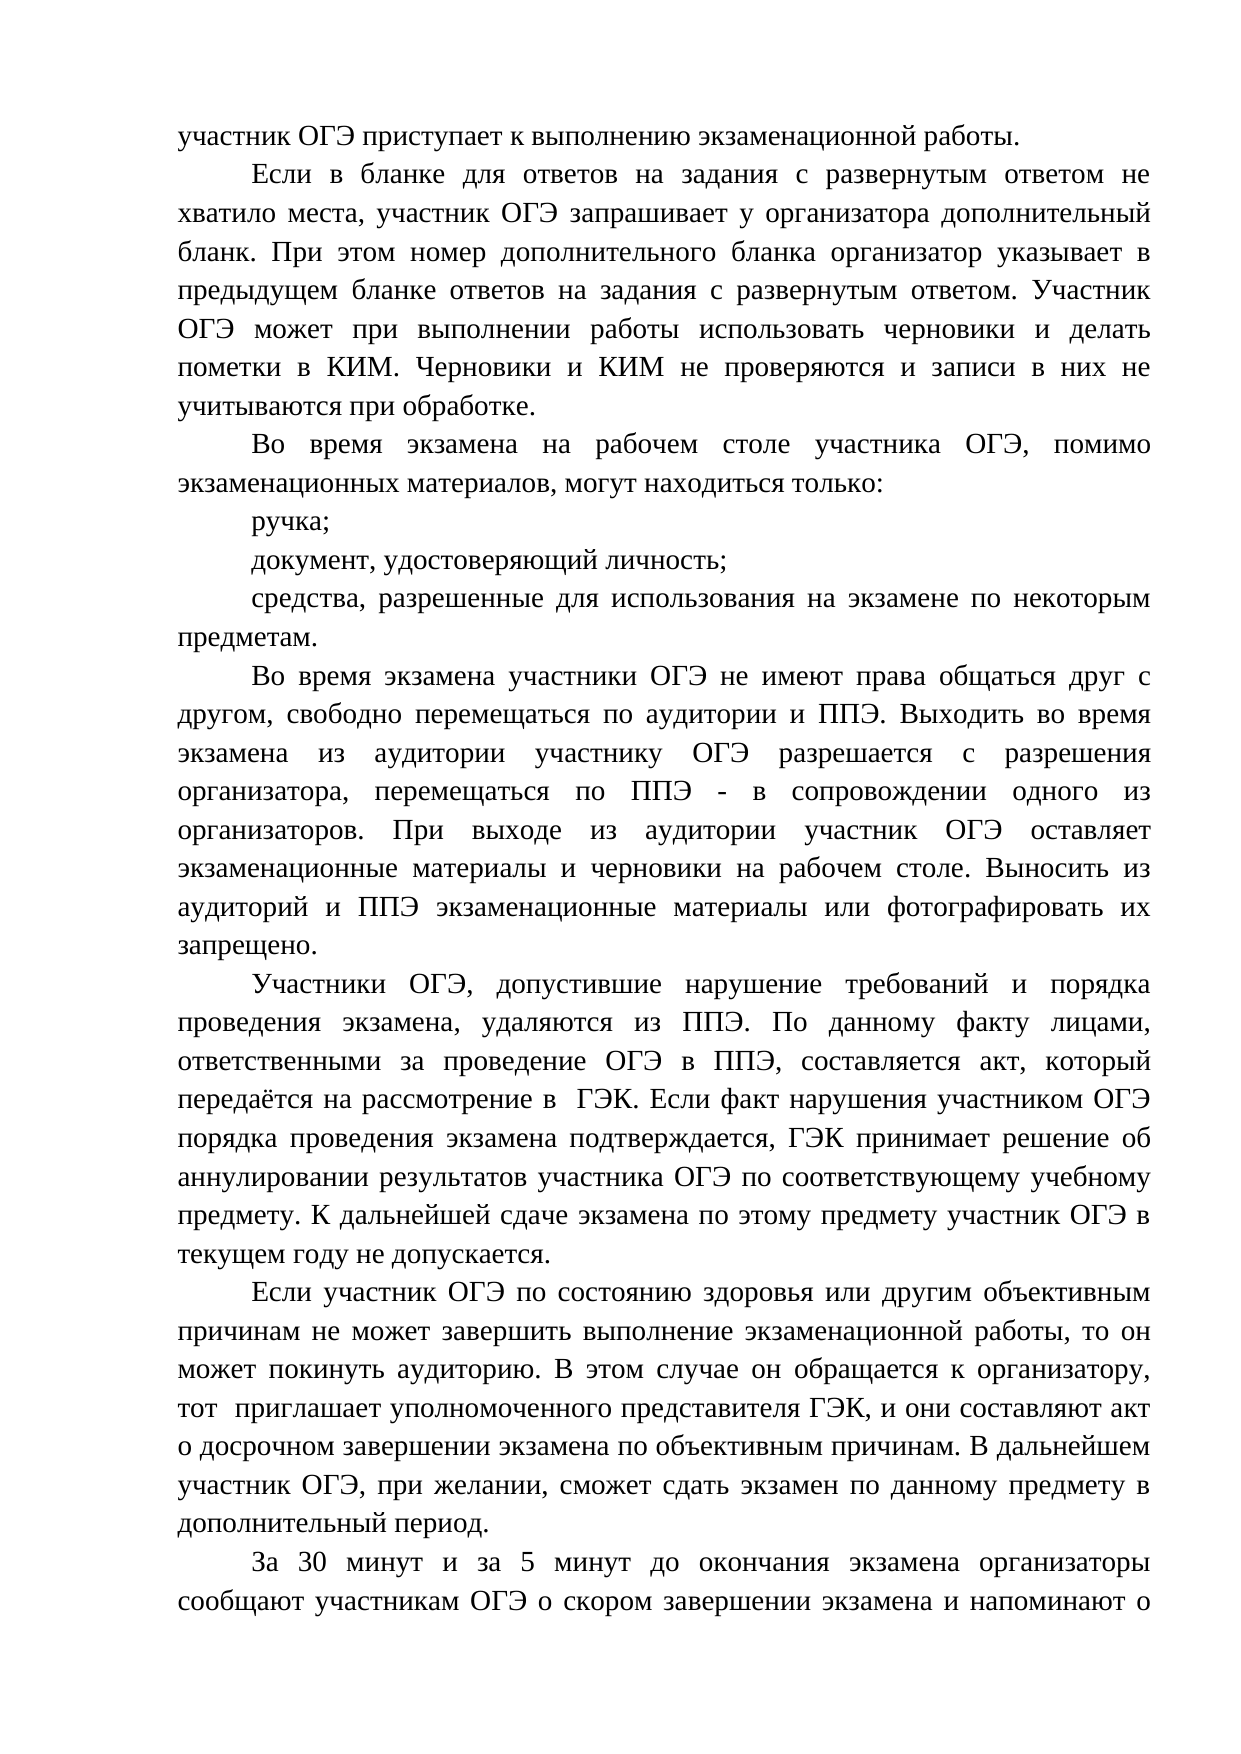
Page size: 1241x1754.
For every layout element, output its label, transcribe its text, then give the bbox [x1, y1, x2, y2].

text ручка; [177, 503, 1152, 537]
text средства, разрешенные для использования на экзамене по некоторым предметам. [177, 581, 1152, 653]
text Если участник ОГЭ по состоянию здоровья или другим объективным причинам не может завершить выполнение экзаменационной работы, то он может покинуть аудиторию. В этом случае он обращается к организатору, тот приглашает уполномоченного представителя ГЭК, и они составляют акт о досрочном завершении экзамена по объективным причинам. В дальнейшем участник ОГЭ, при желании, сможет сдать экзамен по данному предмету в дополнительный период. [177, 1274, 1152, 1539]
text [177, 1544, 1152, 1616]
text документ, удостоверяющий личность; [177, 542, 1152, 576]
text Если в бланке для ответов на задания с развернутым ответом не хватило места, участник ОГЭ запрашивает у организатора дополнительный бланк. При этом номер дополнительного бланка организатор указывает в предыдущем бланке ответов на задания с развернутым ответом. Участник ОГЭ может при выполнении работы использовать черновики и делать пометки в КИМ. Черновики и КИМ не проверяются и записи в них не учитываются при обработке. [177, 157, 1152, 421]
text Во время экзамена на рабочем столе участника ОГЭ, помимо экзаменационных материалов, могут находиться только: [177, 426, 1152, 498]
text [177, 118, 1152, 152]
text Участники ОГЭ, допустившие нарушение требований и порядка проведения экзамена, удаляются из ППЭ. По данному факту лицами, ответственными за проведение ОГЭ в ППЭ, составляется акт, который передаётся на рассмотрение в ГЭК. Если факт нарушения участником ОГЭ порядка проведения экзамена подтверждается, ГЭК принимает решение об аннулировании результатов участника ОГЭ по соответствующему учебному предмету. К дальнейшей сдаче экзамена по этому предмету участник ОГЭ в текущем году не допускается. [177, 966, 1152, 1269]
text Во время экзамена участники ОГЭ не имеют права общаться друг с другом, свободно перемещаться по аудитории и ППЭ. Выходить во время экзамена из аудитории участнику ОГЭ разрешается с разрешения организатора, перемещаться по ППЭ - в сопровождении одного из организаторов. При выходе из аудитории участник ОГЭ оставляет экзаменационные материалы и черновики на рабочем столе. Выносить из аудиторий и ППЭ экзаменационные материалы или фотографировать их запрещено. [177, 658, 1152, 961]
